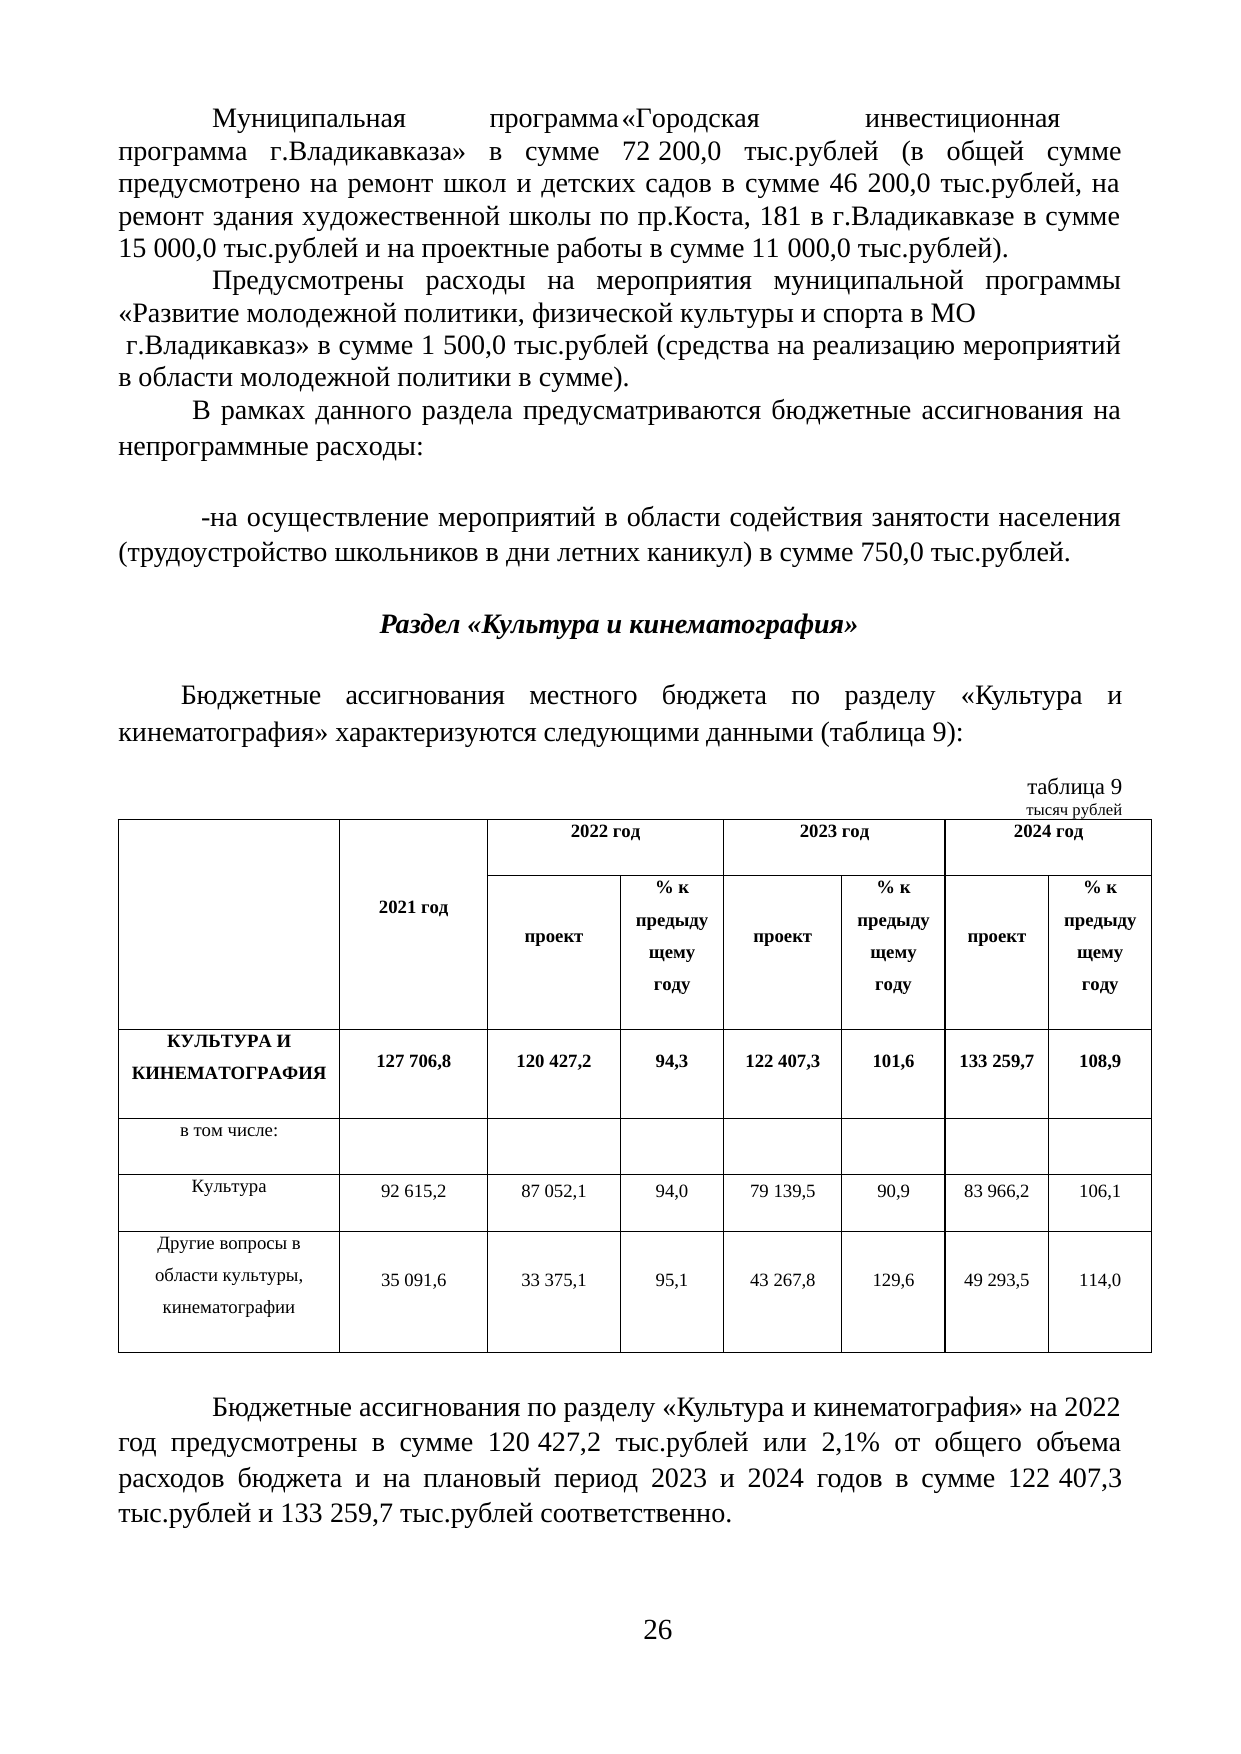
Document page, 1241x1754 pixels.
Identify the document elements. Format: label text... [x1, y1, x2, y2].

table_cell 35 091,6 [340, 1232, 487, 1352]
text г.Владикавказ» в сумме 1 500,0 тыс.рублей (средства на реализацию мероприятий в области молодежной политики в сумме). [118, 328, 1122, 393]
text тысяч рублей [118, 799, 1122, 819]
table_header 2022 год [488, 820, 723, 875]
table_cell 129,6 [842, 1232, 944, 1352]
table_cell [946, 1119, 1048, 1174]
text таблица 9 [118, 773, 1122, 799]
table_cell [621, 1119, 723, 1174]
table_header 2021 год [340, 820, 487, 1029]
table_cell 133 259,7 [946, 1030, 1048, 1117]
table_cell 122 407,3 [724, 1030, 841, 1117]
table_cell [724, 1119, 841, 1174]
text В рамках данного раздела предусматриваются бюджетные ассигнования на непрограммные расходы: [118, 393, 1122, 461]
table_cell % к предыдущему году [1049, 876, 1151, 1029]
text Предусмотрены расходы на мероприятия муниципальной программы «Развитие молодежной политики, физической культуры и спорта в МО [118, 263, 1122, 328]
table_cell [488, 1119, 620, 1174]
text Муниципальная программа «Городская инвестиционная программа г.Владикавказа» в сумме 72 200,0 тыс.рублей (в общей сумме предусмотрено на ремонт школ и детских садов в сумме 46 200,0 тыс.рублей, на ремонт здания художественной школы по пр.Коста, 181 в г.Владикавказе в сумме 15 000,0 тыс.рублей и на проектные работы в сумме 11 000,0 тыс.рублей). [118, 101, 1122, 263]
table_cell [340, 1119, 487, 1174]
text Бюджетные ассигнования местного бюджета по разделу «Культура и кинематография» характеризуются следующими данными (таблица 9): [118, 678, 1122, 747]
table_cell % к предыдущему году [621, 876, 723, 1029]
table_header 2024 год [946, 820, 1151, 875]
table_cell Другие вопросы в области культуры, кинематографии [119, 1232, 339, 1352]
table_cell 114,0 [1049, 1232, 1151, 1352]
table_cell 92 615,2 [340, 1175, 487, 1231]
text Бюджетные ассигнования по разделу «Культура и кинематография» на 2022 год предусмотрены в сумме 120 427,2 тыс.рублей или 2,1% от общего объема расходов бюджета и на плановый период 2023 и 2024 годов в сумме 122 407,3 тыс.рублей и 133 259,7 тыс.рублей соответственно. [118, 1390, 1122, 1529]
table_cell 95,1 [621, 1232, 723, 1352]
table_header 2023 год [724, 820, 944, 875]
table_cell [842, 1119, 944, 1174]
table_cell 94,3 [621, 1030, 723, 1117]
table_header [119, 820, 339, 1029]
table_cell % к предыдущему году [842, 876, 944, 1029]
table_cell 120 427,2 [488, 1030, 620, 1117]
table_cell 108,9 [1049, 1030, 1151, 1117]
table_cell 87 052,1 [488, 1175, 620, 1231]
table_cell 33 375,1 [488, 1232, 620, 1352]
table_cell 127 706,8 [340, 1030, 487, 1117]
table_cell 83 966,2 [946, 1175, 1048, 1231]
table_cell проект [488, 876, 620, 1029]
text -на осуществление мероприятий в области содействия занятости населения (трудоустройство школьников в дни летних каникул) в сумме 750,0 тыс.рублей. [118, 500, 1122, 568]
table_cell Культура [119, 1175, 339, 1231]
table_cell в том числе: [119, 1119, 339, 1174]
table_cell проект [724, 876, 841, 1029]
table_cell КУЛЬТУРА И КИНЕМАТОГРАФИЯ [119, 1030, 339, 1117]
table_cell 90,9 [842, 1175, 944, 1231]
text Раздел «Культура и кинематография» [118, 607, 1122, 639]
table_cell 94,0 [621, 1175, 723, 1231]
table_cell 79 139,5 [724, 1175, 841, 1231]
table_cell [1049, 1119, 1151, 1174]
table_cell 43 267,8 [724, 1232, 841, 1352]
table_cell проект [946, 876, 1048, 1029]
table_cell 49 293,5 [946, 1232, 1048, 1352]
table_cell 106,1 [1049, 1175, 1151, 1231]
table_cell 101,6 [842, 1030, 944, 1117]
